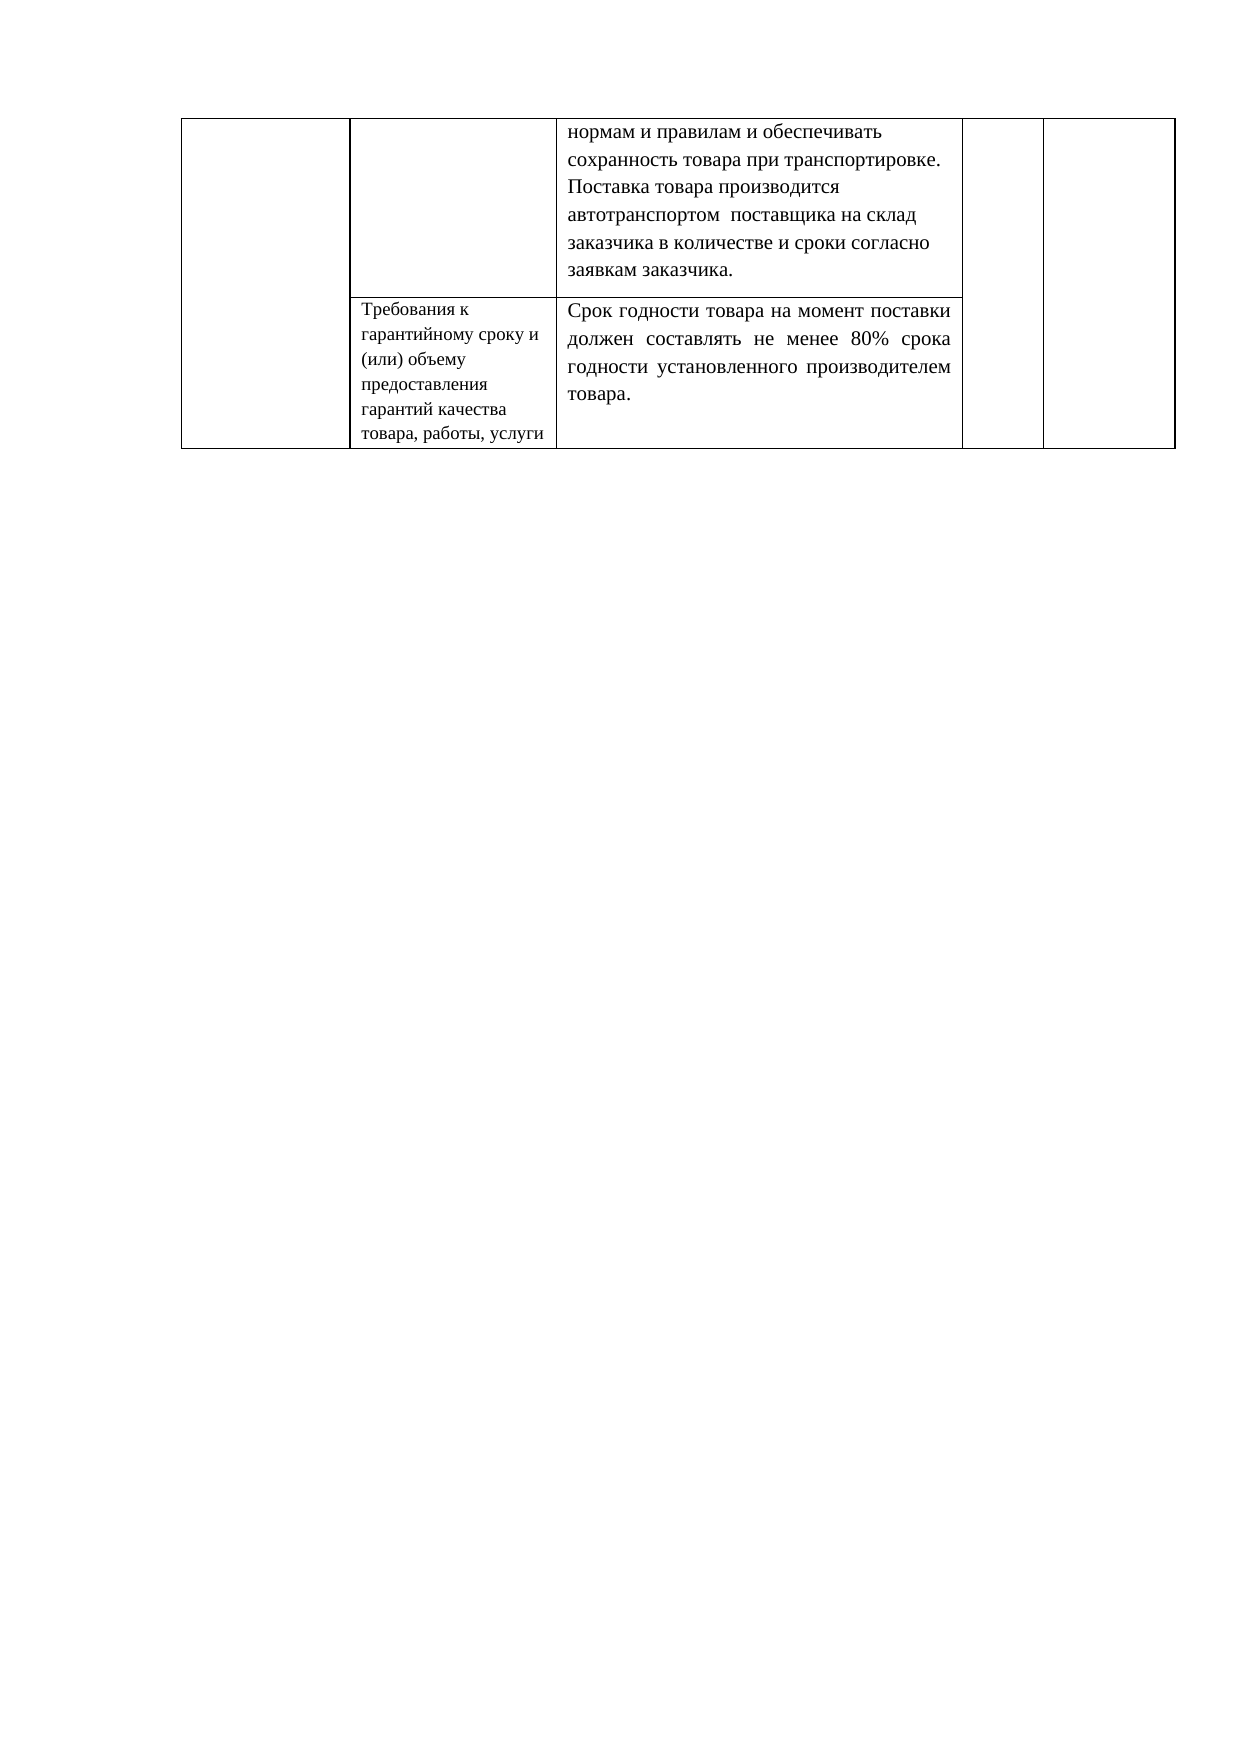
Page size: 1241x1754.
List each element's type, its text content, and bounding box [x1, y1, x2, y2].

table_cell Срок годности товара на момент поставки должен составлять не менее 80% срока годности установленного производителем товара. [557, 298, 962, 448]
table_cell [557, 119, 962, 297]
table_cell Требования к гарантийному сроку и (или) объему предоставления гарантий качества товара, работы, услуги [351, 298, 556, 448]
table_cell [351, 119, 556, 297]
